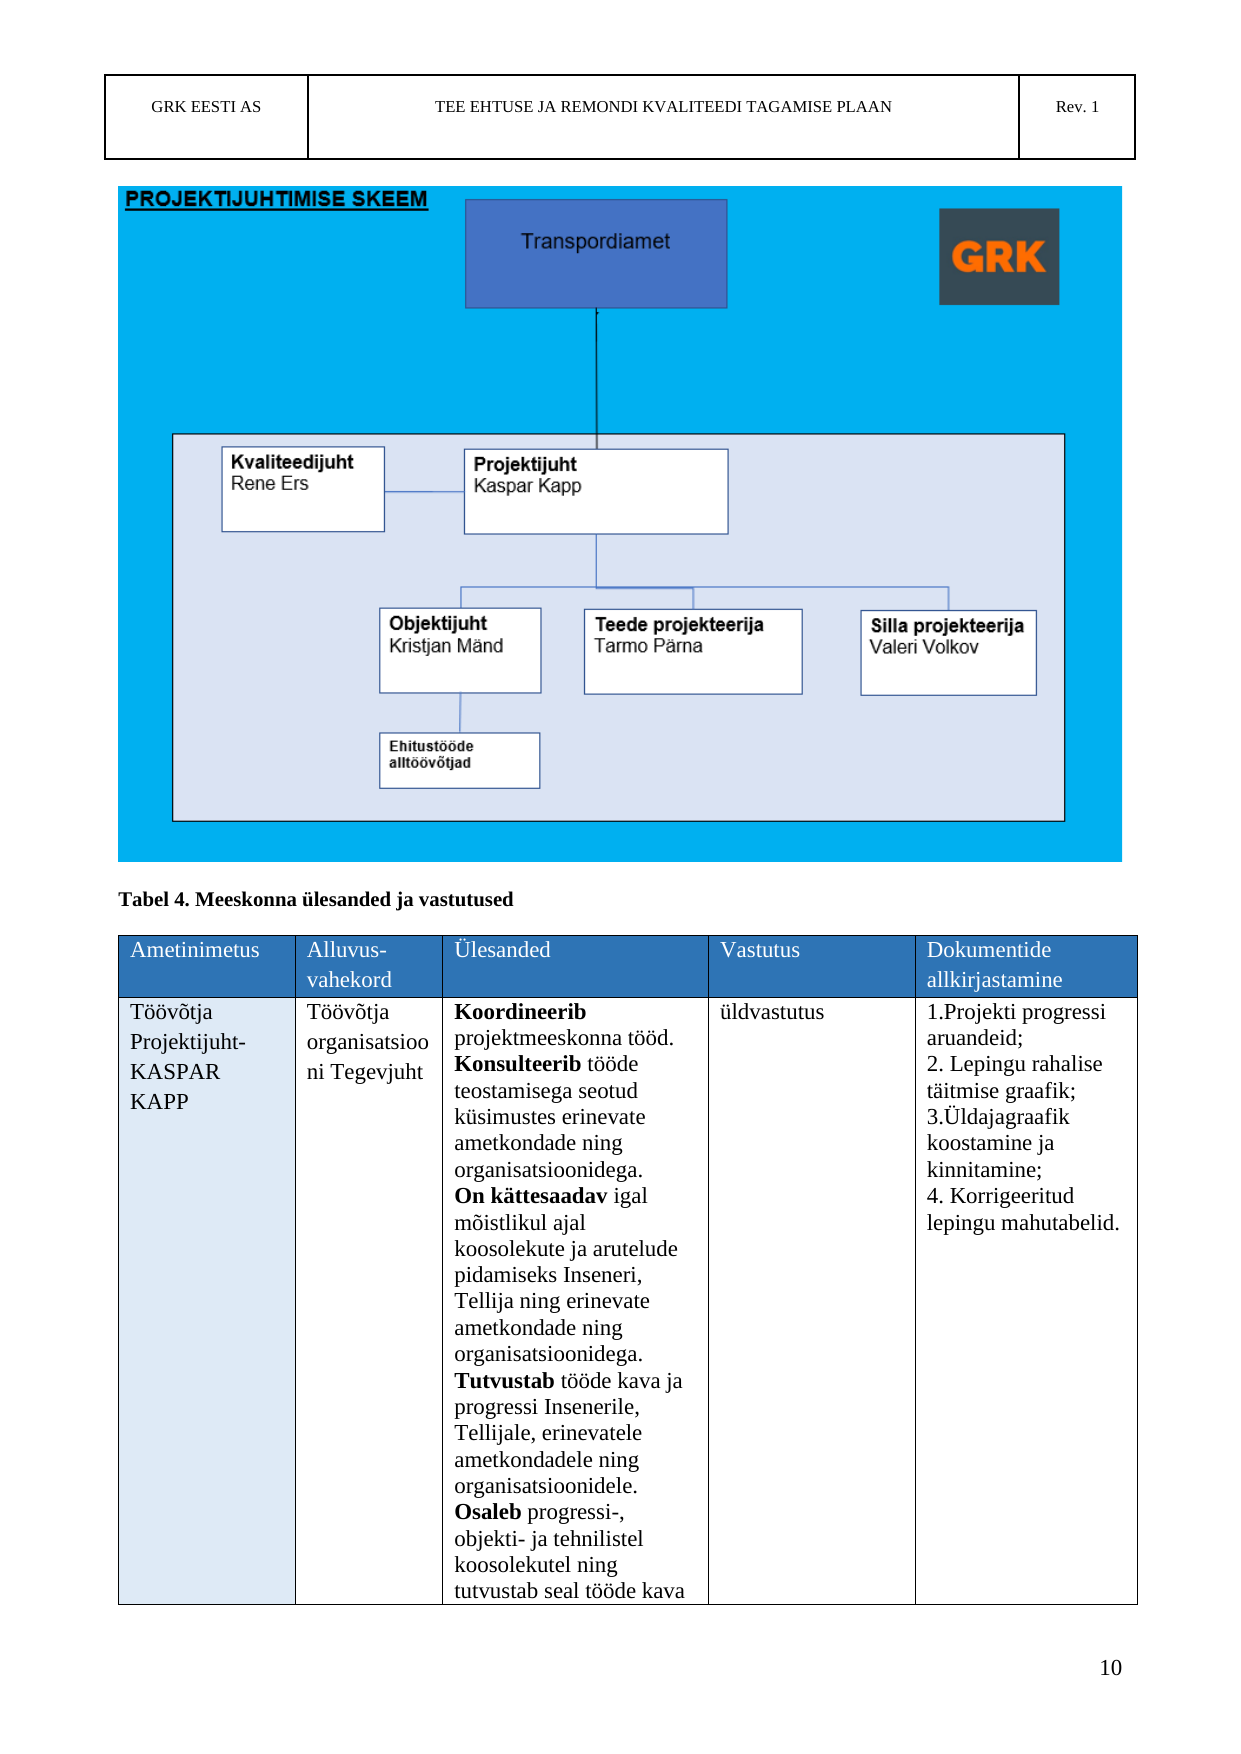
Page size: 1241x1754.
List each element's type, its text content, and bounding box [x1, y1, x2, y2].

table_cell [443, 998, 708, 1604]
table_cell üldvastutus [709, 998, 915, 1604]
table_header Dokumentide allkirjastamine [916, 936, 1137, 997]
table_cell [296, 998, 442, 1604]
picture [940, 209, 1059, 304]
table_header Vastutus [709, 936, 915, 997]
table_header Alluvus-vahekord [296, 936, 442, 997]
picture [173, 435, 1064, 821]
table_header Ülesanded [443, 936, 708, 997]
picture [466, 200, 727, 308]
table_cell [119, 998, 295, 1604]
table_header Ametinimetus [119, 936, 295, 997]
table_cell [916, 998, 1137, 1604]
text Tabel 4. Meeskonna ülesanded ja vastutused [118, 887, 1122, 911]
